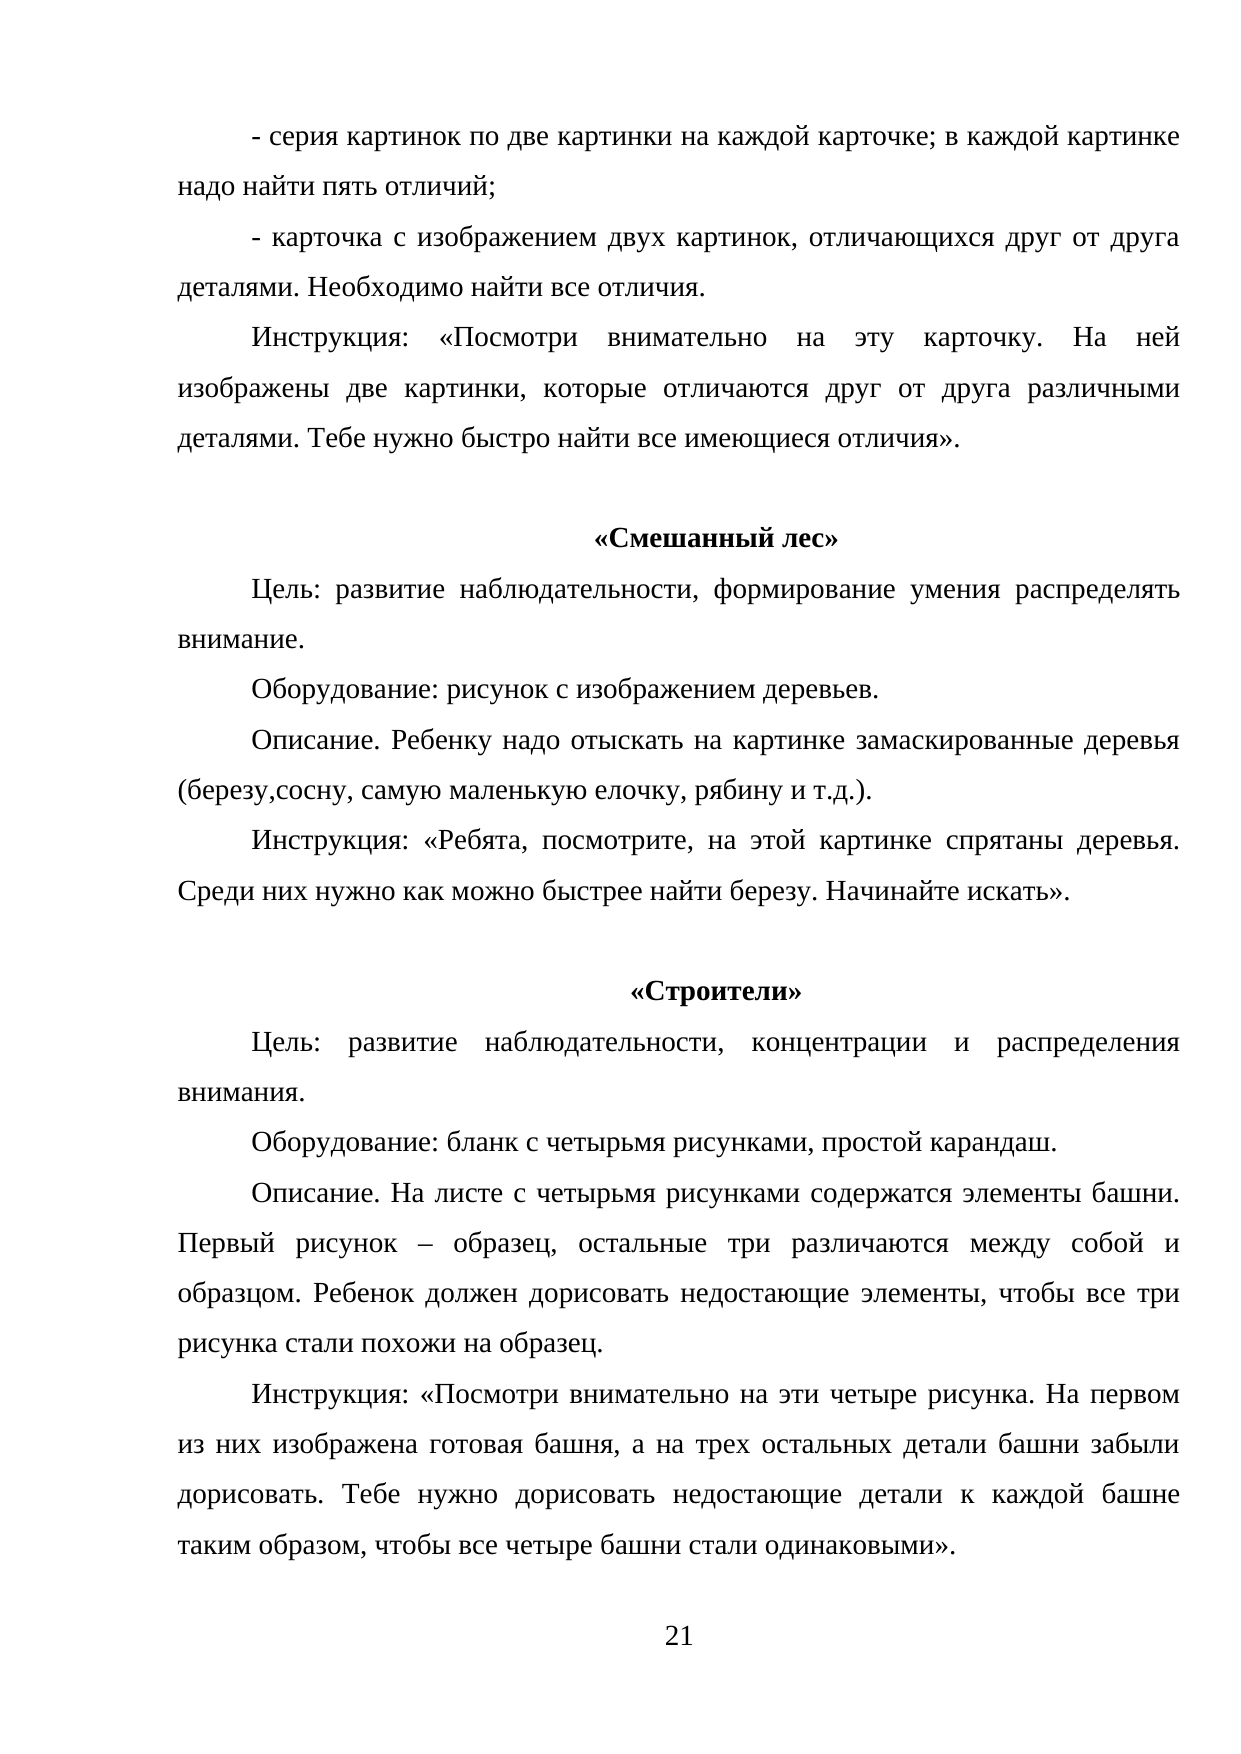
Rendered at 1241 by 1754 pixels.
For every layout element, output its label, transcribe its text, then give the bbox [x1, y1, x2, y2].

text «Строители» [177, 973, 1181, 1007]
text Описание. На листе с четырьмя рисунками содержатся элементы башни. Первый рисунок – образец, остальные три различаются между собой и образцом. Ребенок должен дорисовать недостающие элементы, чтобы все три рисунка стали похожи на образец. [177, 1175, 1181, 1359]
text - серия картинок по две картинки на каждой карточке; в каждой картинке надо найти пять отличий; [177, 118, 1181, 202]
text Оборудование: бланк с четырьмя рисунками, простой карандаш. [177, 1124, 1181, 1158]
text Инструкция: «Посмотри внимательно на эти четыре рисунка. На первом из них изображена готовая башня, а на трех остальных детали башни забыли дорисовать. Тебе нужно дорисовать недостающие детали к каждой башне таким образом, чтобы все четыре башни стали одинаковыми». [177, 1376, 1181, 1560]
text Цель: развитие наблюдательности, формирование умения распределять внимание. [177, 571, 1181, 655]
text Инструкция: «Ребята, посмотрите, на этой картинке спрятаны деревья. Среди них нужно как можно быстрее найти березу. Начинайте искать». [177, 822, 1181, 906]
text - карточка с изображением двух картинок, отличающихся друг от друга деталями. Необходимо найти все отличия. [177, 219, 1181, 303]
text Цель: развитие наблюдательности, концентрации и распределения внимания. [177, 1024, 1181, 1108]
text Инструкция: «Посмотри внимательно на эту карточку. На ней изображены две картинки, которые отличаются друг от друга различными деталями. Тебе нужно быстро найти все имеющиеся отличия». [177, 319, 1181, 453]
text Описание. Ребенку надо отыскать на картинке замаскированные деревья (березу,сосну, самую маленькую елочку, рябину и т.д.). [177, 722, 1181, 806]
text «Смешанный лес» [177, 521, 1181, 554]
text Оборудование: рисунок с изображением деревьев. [177, 672, 1181, 705]
